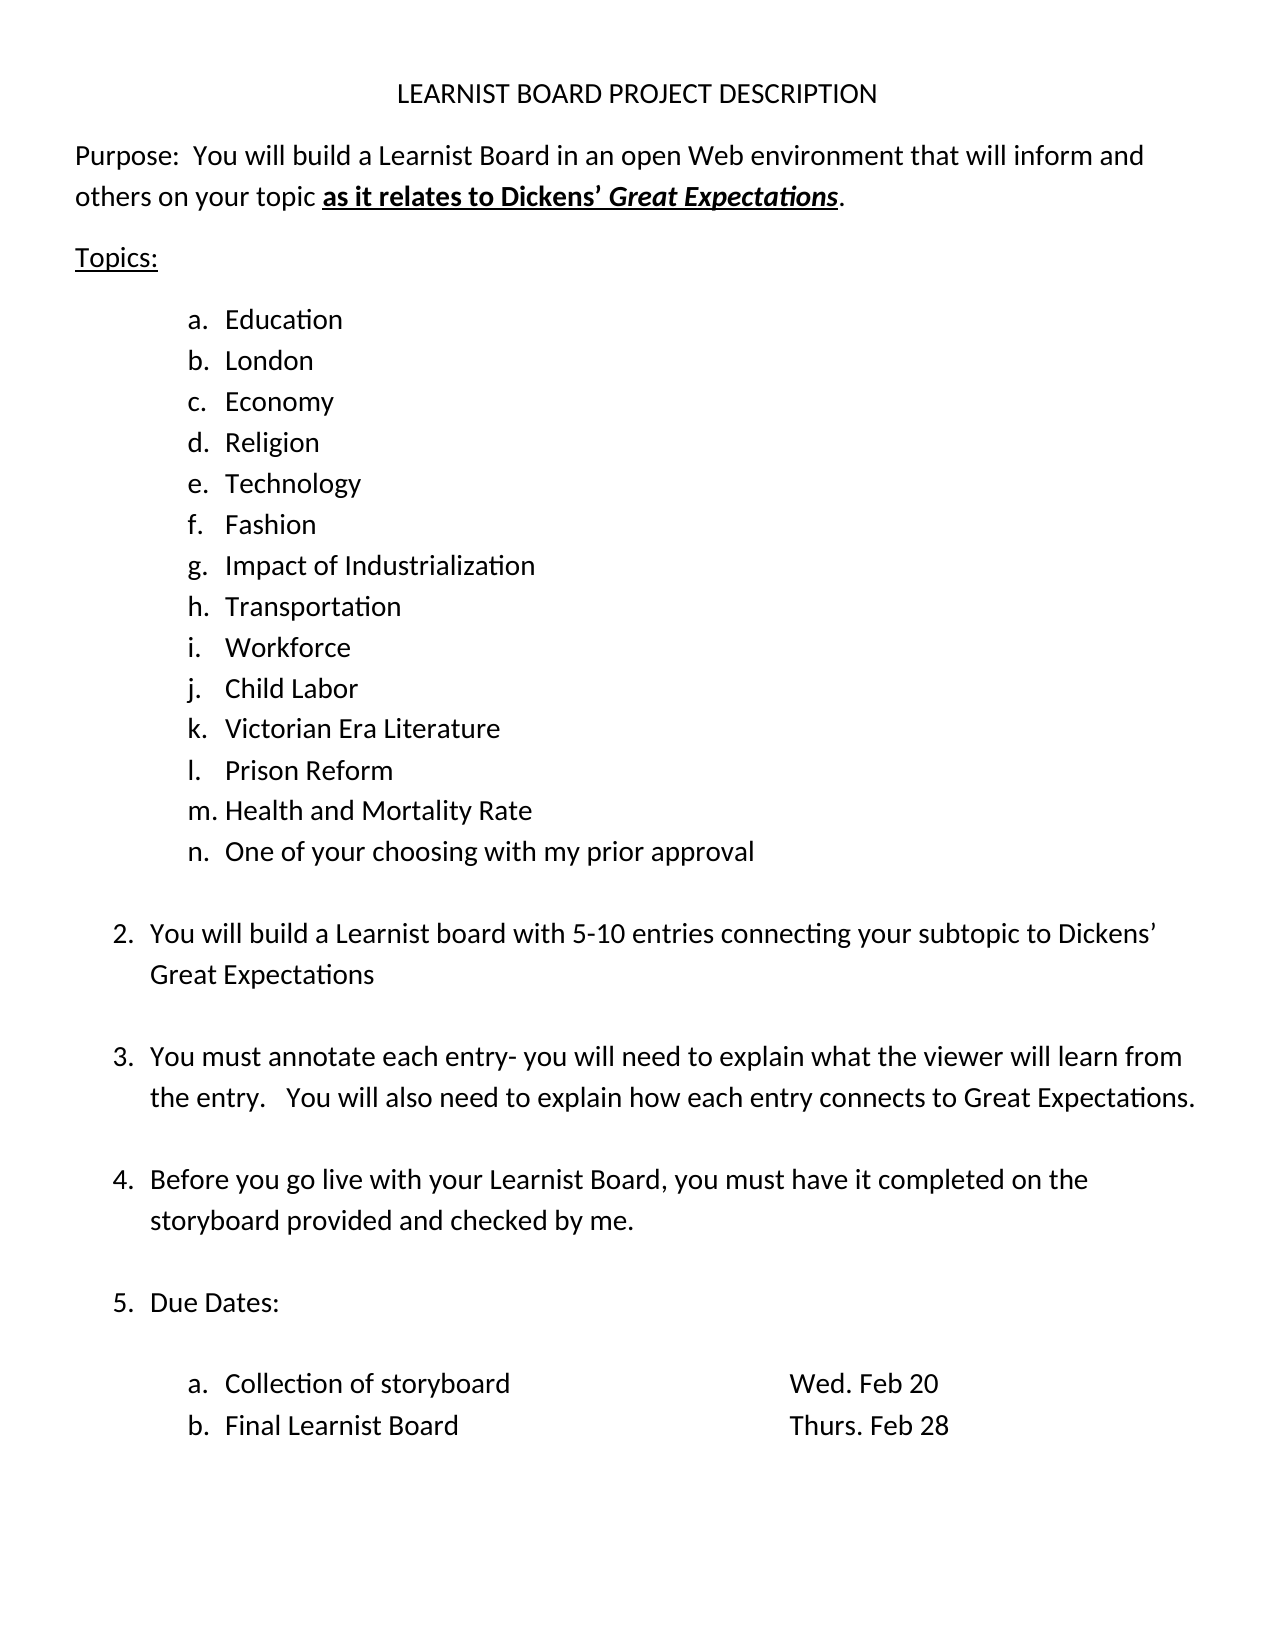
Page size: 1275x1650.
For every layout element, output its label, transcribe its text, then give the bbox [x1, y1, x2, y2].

text Purpose: You will build a Learnist Board in an open Web environment that will inform and others on your topic as it relates to Dickens’ Great Expectations. [75, 137, 1200, 213]
list Workforce [187, 629, 1200, 664]
list Technology [187, 465, 1200, 501]
list Economy [187, 383, 1200, 419]
list One of your choosing with my prior approval [187, 833, 1200, 869]
list You will build a Learnist board with 5-10 entries connecting your subtopic to Dickens’ Great Expectations [112, 915, 1200, 992]
list Fashion [187, 506, 1200, 542]
list Health and Mortality Rate [187, 792, 1200, 828]
text Topics: [75, 239, 1200, 275]
list Transportation [187, 588, 1200, 623]
list Child Labor [187, 670, 1200, 705]
list Final Learnist Board Thurs. Feb 28 [187, 1407, 1200, 1442]
list Education [187, 301, 1200, 337]
list Victorian Era Literature [187, 711, 1200, 746]
list Collection of storyboard Wed. Feb 20 [187, 1366, 1200, 1401]
list Impact of Industrialization [187, 547, 1200, 582]
list Before you go live with your Learnist Board, you must have it completed on the storyboard provided and checked by me. [112, 1161, 1200, 1237]
list Prison Reform [187, 752, 1200, 787]
list London [187, 342, 1200, 378]
list Due Dates: [112, 1284, 1200, 1319]
list Religion [187, 424, 1200, 460]
text LEARNIST BOARD PROJECT DESCRIPTION [75, 75, 1200, 111]
list You must annotate each entry- you will need to explain what the viewer will learn from the entry. You will also need to explain how each entry connects to Great Expectations. [112, 1038, 1200, 1115]
